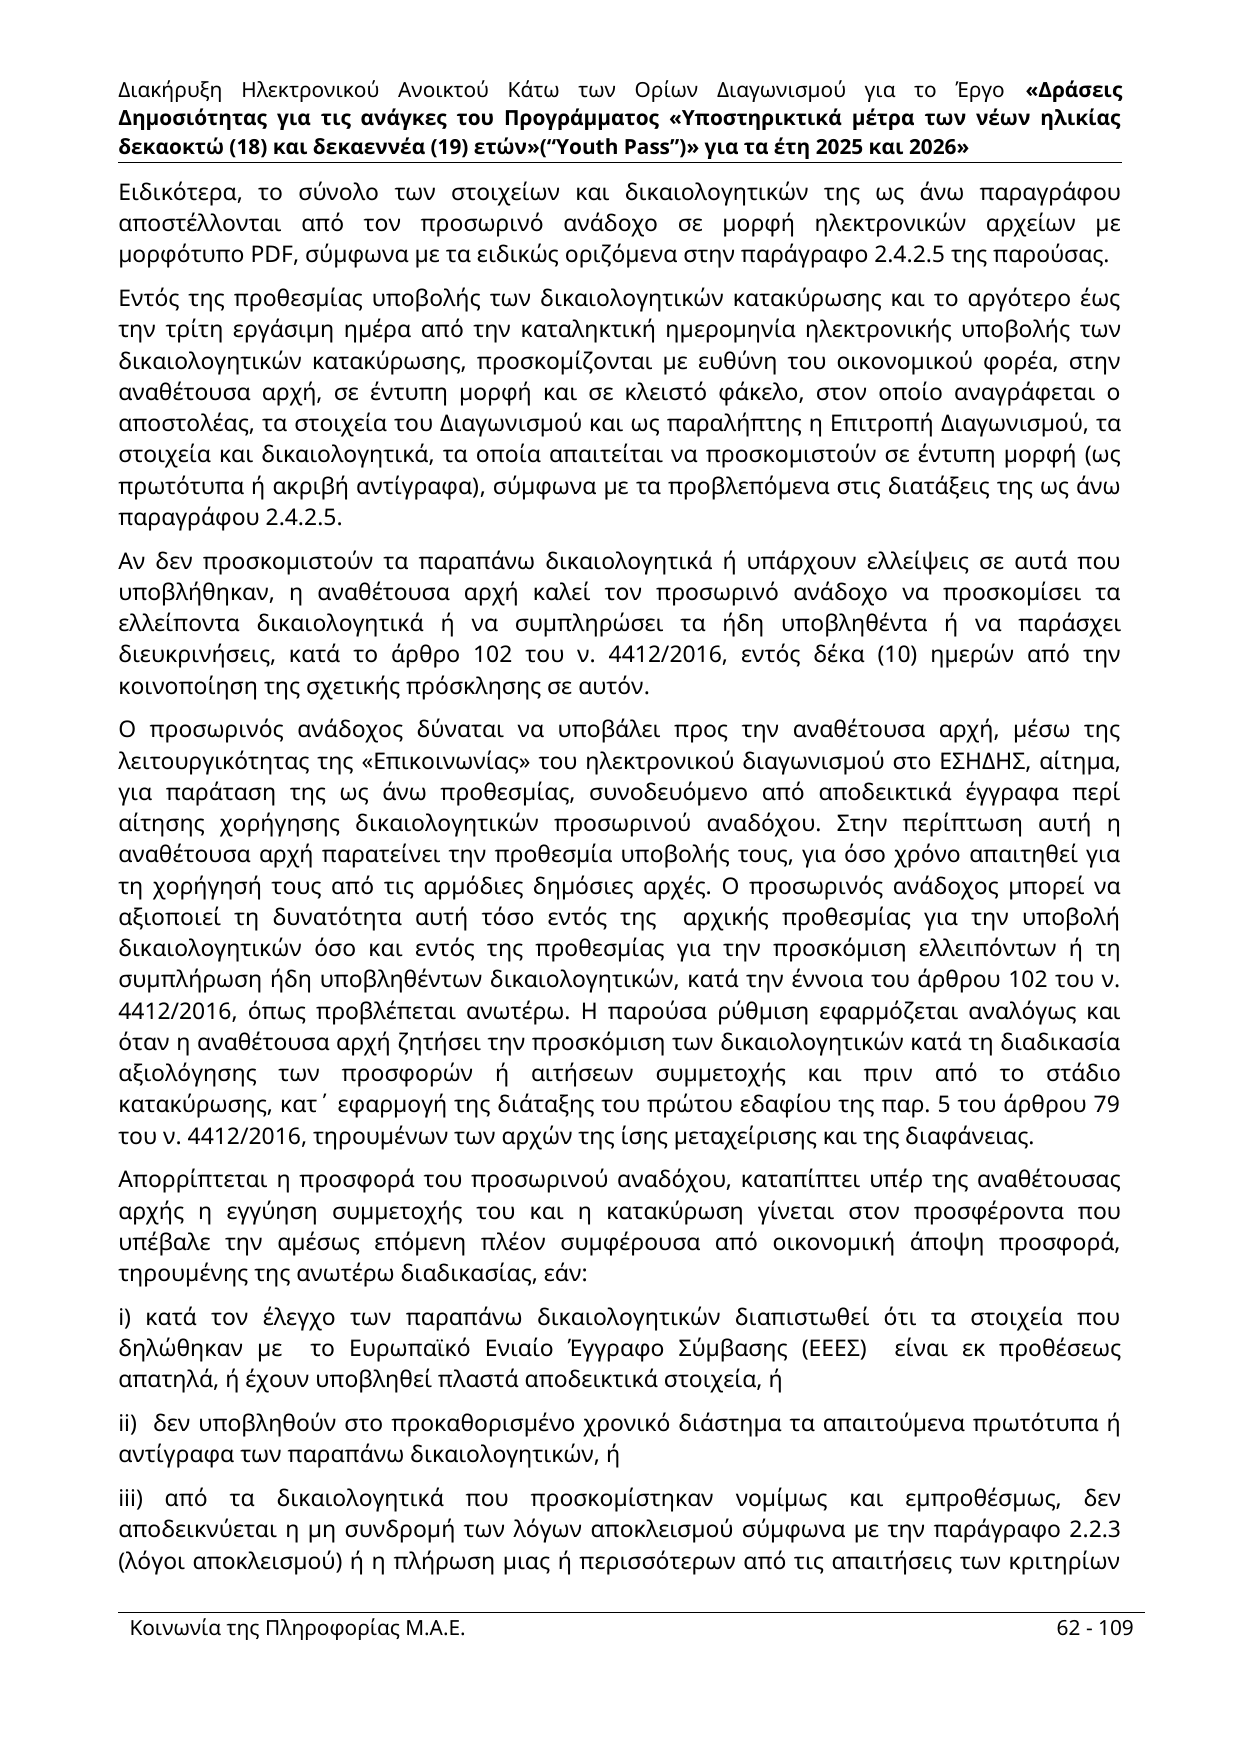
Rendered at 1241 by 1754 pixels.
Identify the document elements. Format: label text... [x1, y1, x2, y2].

text Εντός της προθεσμίας υποβολής των δικαιολογητικών κατακύρωσης και το αργότερο έως την τρίτη εργάσιμη ημέρα από την καταληκτική ημερομηνία ηλεκτρονικής υποβολής των δικαιολογητικών κατακύρωσης, προσκομίζονται με ευθύνη του οικονομικού φορέα, στην αναθέτουσα αρχή, σε έντυπη μορφή και σε κλειστό φάκελο, στον οποίο αναγράφεται ο αποστολέας, τα στοιχεία του Διαγωνισμού και ως παραλήπτης η Επιτροπή Διαγωνισμού, τα στοιχεία και δικαιολογητικά, τα οποία απαιτείται να προσκομιστούν σε έντυπη μορφή (ως πρωτότυπα ή ακριβή αντίγραφα), σύμφωνα με τα προβλεπόμενα στις διατάξεις της ως άνω παραγράφου 2.4.2.5. [118, 282, 1122, 532]
text Ο προσωρινός ανάδοχος δύναται να υποβάλει προς την αναθέτουσα αρχή, μέσω της λειτουργικότητας της «Επικοινωνίας» του ηλεκτρονικού διαγωνισμού στο ΕΣΗΔΗΣ, αίτημα, για παράταση της ως άνω προθεσμίας, συνοδευόμενο από αποδεικτικά έγγραφα περί αίτησης χορήγησης δικαιολογητικών προσωρινού αναδόχου. Στην περίπτωση αυτή η αναθέτουσα αρχή παρατείνει την προθεσμία υποβολής τους, για όσο χρόνο απαιτηθεί για τη χορήγησή τους από τις αρμόδιες δημόσιες αρχές. Ο προσωρινός ανάδοχος μπορεί να αξιοποιεί τη δυνατότητα αυτή τόσο εντός της αρχικής προθεσμίας για την υποβολή δικαιολογητικών όσο και εντός της προθεσμίας για την προσκόμιση ελλειπόντων ή τη συμπλήρωση ήδη υποβληθέντων δικαιολογητικών, κατά την έννοια του άρθρου 102 του ν. 4412/2016, όπως προβλέπεται ανωτέρω. Η παρούσα ρύθμιση εφαρμόζεται αναλόγως και όταν η αναθέτουσα αρχή ζητήσει την προσκόμιση των δικαιολογητικών κατά τη διαδικασία αξιολόγησης των προσφορών ή αιτήσεων συμμετοχής και πριν από το στάδιο κατακύρωσης, κατ΄ εφαρμογή της διάταξης του πρώτου εδαφίου της παρ. 5 του άρθρου 79 του ν. 4412/2016, τηρουμένων των αρχών της ίσης μεταχείρισης και της διαφάνειας. [118, 713, 1122, 1151]
text i) κατά τον έλεγχο των παραπάνω δικαιολογητικών διαπιστωθεί ότι τα στοιχεία που δηλώθηκαν με το Ευρωπαϊκό Ενιαίο Έγγραφο Σύμβασης (ΕΕΕΣ) είναι εκ προθέσεως απατηλά, ή έχουν υποβληθεί πλαστά αποδεικτικά στοιχεία, ή [118, 1301, 1122, 1395]
text Απορρίπτεται η προσφορά του προσωρινού αναδόχου, καταπίπτει υπέρ της αναθέτουσας αρχής η εγγύηση συμμετοχής του και η κατακύρωση γίνεται στον προσφέροντα που υπέβαλε την αμέσως επόμενη πλέον συμφέρουσα από οικονομική άποψη προσφορά, τηρουμένης της ανωτέρω διαδικασίας, εάν: [118, 1163, 1122, 1288]
text Ειδικότερα, το σύνολο των στοιχείων και δικαιολογητικών της ως άνω παραγράφου αποστέλλονται από τον προσωρινό ανάδοχο σε μορφή ηλεκτρονικών αρχείων με μορφότυπο PDF, σύμφωνα με τα ειδικώς οριζόμενα στην παράγραφο 2.4.2.5 της παρούσας. [118, 176, 1122, 270]
text Αν δεν προσκομιστούν τα παραπάνω δικαιολογητικά ή υπάρχουν ελλείψεις σε αυτά που υπoβλήθηκαν, η αναθέτουσα αρχή καλεί τον προσωρινό ανάδοχο να προσκομίσει τα ελλείποντα δικαιολογητικά ή να συμπληρώσει τα ήδη υποβληθέντα ή να παράσχει διευκρινήσεις, κατά το άρθρο 102 του ν. 4412/2016, εντός δέκα (10) ημερών από την κοινοποίηση της σχετικής πρόσκλησης σε αυτόν. [118, 545, 1122, 701]
text ii) δεν υποβληθούν στο προκαθορισμένο χρονικό διάστημα τα απαιτούμενα πρωτότυπα ή αντίγραφα των παραπάνω δικαιολογητικών, ή [118, 1407, 1122, 1470]
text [118, 1482, 1122, 1576]
